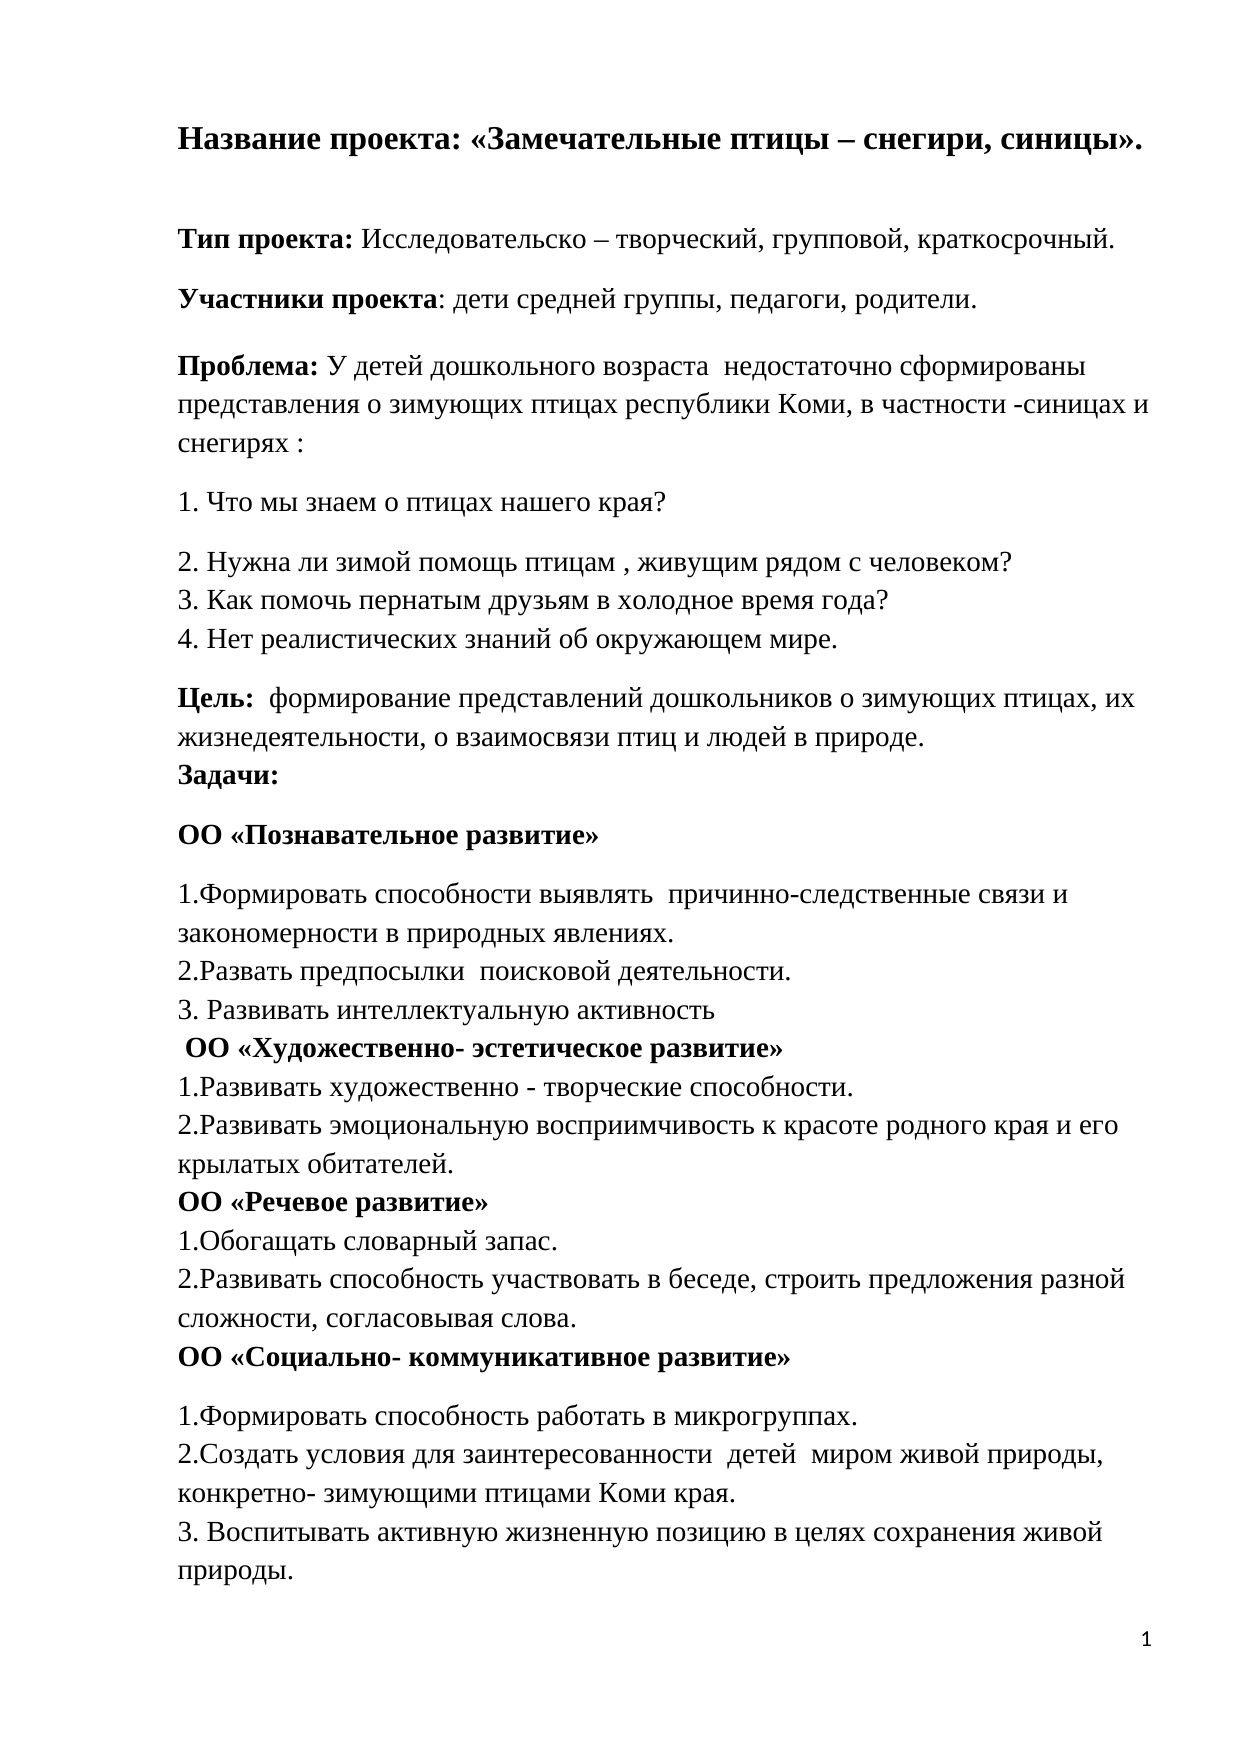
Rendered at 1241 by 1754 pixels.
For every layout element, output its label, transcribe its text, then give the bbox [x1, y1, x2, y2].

text 2. Нужна ли зимой помощь птицам , живущим рядом с человеком? 3. Как помочь пернатым друзьям в холодное время года? 4. Нет реалистических знаний об окружающем мире. [177, 544, 1152, 654]
text 1.Развивать художественно - творческие способности. [177, 1069, 1152, 1102]
text 2.Развивать способность участвовать в беседе, строить предложения разной сложности, согласовывая слова. [177, 1262, 1152, 1334]
text ОО «Познавательное развитие» [177, 817, 1152, 850]
text Проблема: У детей дошкольного возраста недостаточно сформированы представления о зимующих птицах республики Коми, в частности -синицах и снегирях : [177, 348, 1152, 459]
text Участники проекта: дети средней группы, педагоги, родители. [177, 281, 1152, 314]
text 3. Развивать интеллектуальную активность [177, 992, 1152, 1025]
text Цель: формирование представлений дошкольников о зимующих птицах, их жизнедеятельности, о взаимосвязи птиц и людей в природе. Задачи: [177, 680, 1152, 791]
text 1.Формировать способность работать в микрогруппах. 2.Создать условия для заинтересованности детей миром живой природы, конкретно- зимующими птицами Коми края. [177, 1398, 1152, 1509]
text 1.Формировать способности выявлять причинно-следственные связи и закономерности в природных явлениях. 2.Развать предпосылки поисковой деятельности. [177, 876, 1152, 987]
text 1.Обогащать словарный запас. [177, 1223, 1152, 1257]
text Тип проекта: Исследовательско – творческий, групповой, краткосрочный. [177, 221, 1152, 255]
text 1. Что мы знаем о птицах нашего края? [177, 484, 1152, 518]
text 2.Развивать эмоциональную восприимчивость к красоте родного края и его крылатых обитателей. [177, 1107, 1152, 1179]
text ОО «Социально- коммуникативное развитие» [177, 1339, 1152, 1372]
text 3. Воспитывать активную жизненную позицию в целях сохранения живой природы. [177, 1514, 1152, 1586]
text ОО «Художественно- эстетическое развитие» [177, 1030, 1152, 1064]
text Название проекта: «Замечательные птицы – снегири, синицы». [177, 118, 1152, 156]
text ОО «Речевое развитие» [177, 1184, 1152, 1218]
